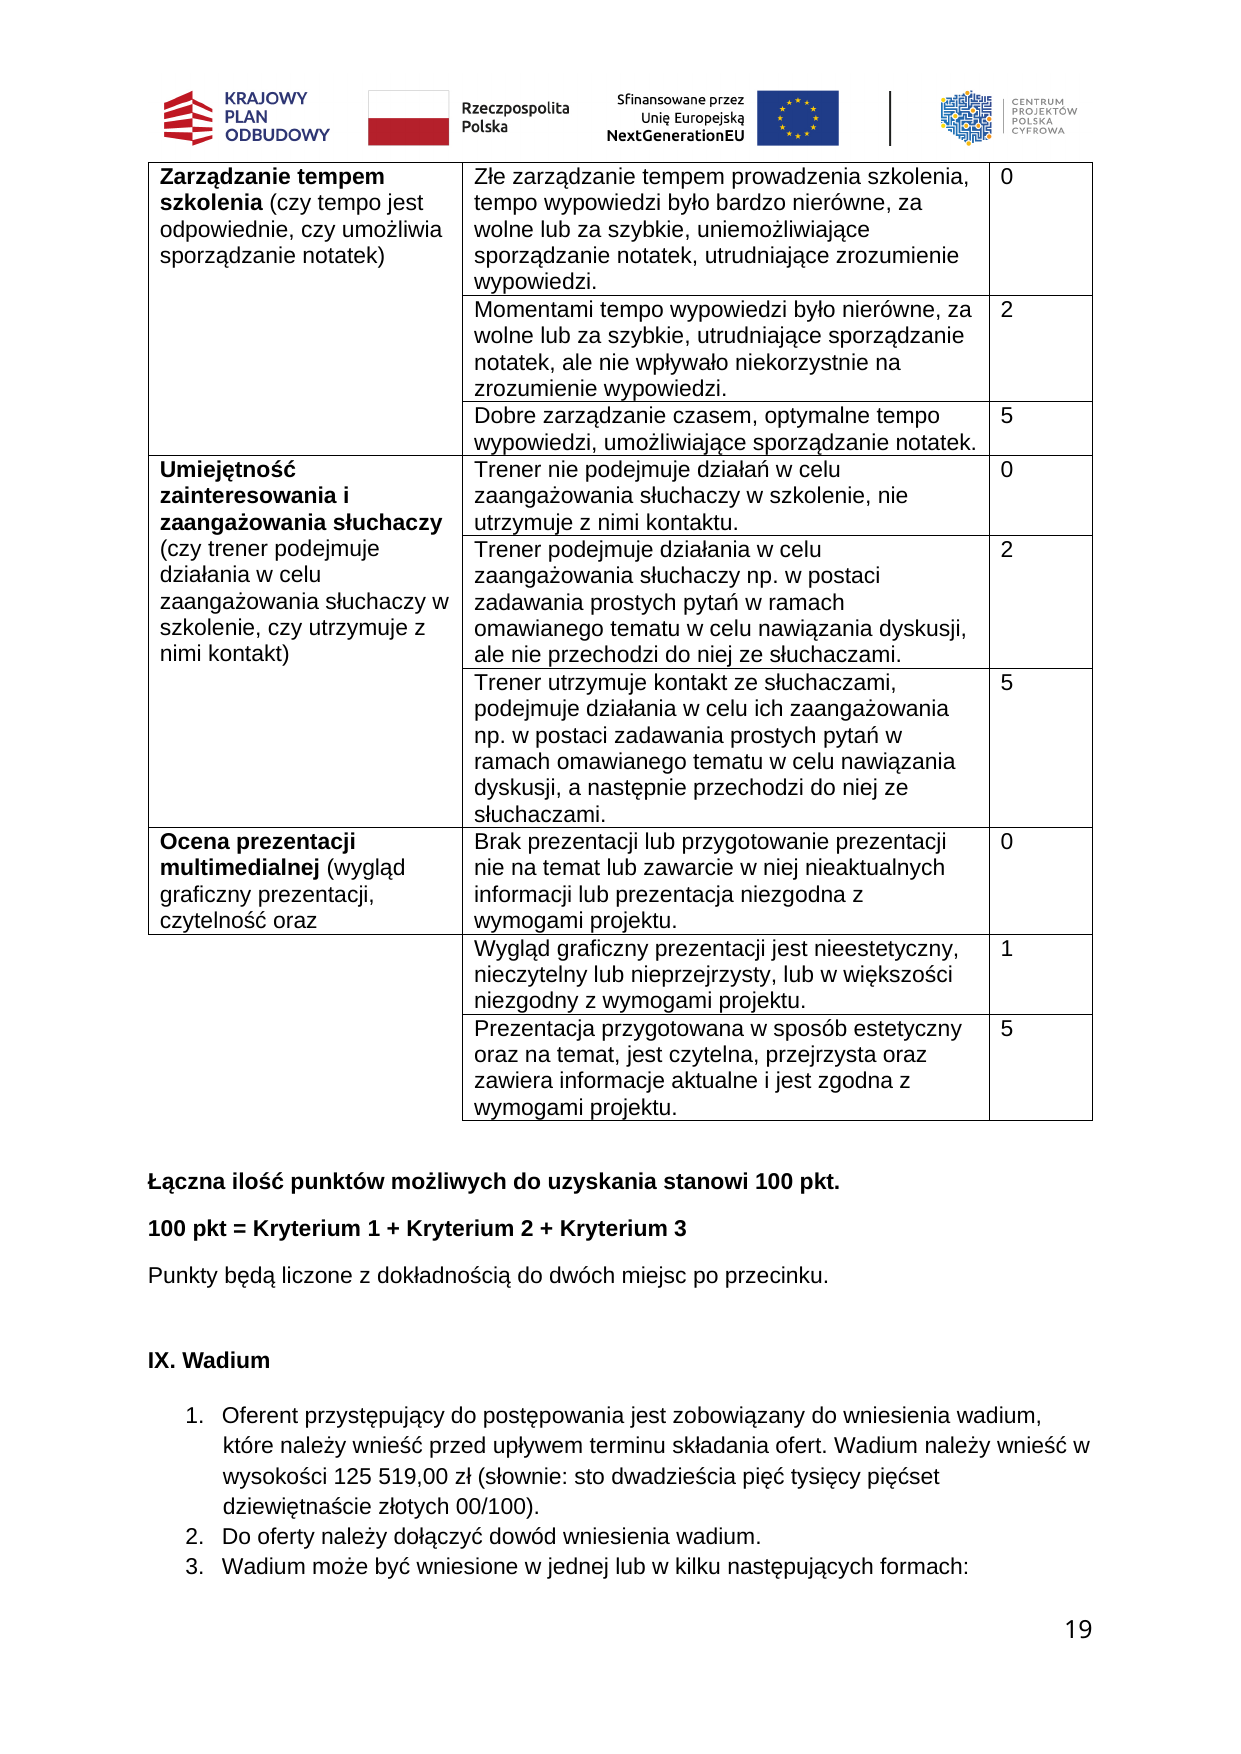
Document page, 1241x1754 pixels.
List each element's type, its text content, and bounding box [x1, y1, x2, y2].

table_cell Trener podejmuje działania w celu zaangażowania słuchaczy np. w postaci zadawania prostych pytań w ramach omawianego tematu w celu nawiązania dyskusji, ale nie przechodzi do niej ze słuchaczami. [463, 536, 989, 668]
table_cell Prezentacja przygotowana w sposób estetyczny oraz na temat, jest czytelna, przejrzysta oraz zawiera informacje aktualne i jest zgodna z wymogami projektu. [463, 1015, 989, 1120]
table_cell 5 [990, 1015, 1092, 1120]
table_cell Dobre zarządzanie czasem, optymalne tempo wypowiedzi, umożliwiające sporządzanie notatek. [463, 402, 989, 455]
table_cell 0 [990, 163, 1092, 295]
table_cell Brak prezentacji lub przygotowanie prezentacji nie na temat lub zawarcie w niej nieaktualnych informacji lub prezentacja niezgodna z wymogami projektu. [463, 828, 989, 933]
table_cell Wygląd graficzny prezentacji jest nieestetyczny, nieczytelny lub nieprzejrzysty, lub w większości niezgodny z wymogami projektu. [463, 935, 989, 1013]
table_cell Ocena prezentacji multimedialnej (wygląd graficzny prezentacji, czytelność oraz przejrzystość prezentacji, czy dany slajd jest zbieżny z tematem wypowiedzi oraz czy spełnia wymogi dostępności cyfrowej. [149, 828, 462, 933]
table_cell 2 [990, 536, 1092, 668]
table_cell 1 [990, 935, 1092, 1013]
list Wadium może być wniesione w jednej lub w kilku następujących formach: [185, 1553, 1092, 1580]
table_cell Trener utrzymuje kontakt ze słuchaczami, podejmuje działania w celu ich zaangażowania np. w postaci zadawania prostych pytań w ramach omawianego tematu w celu nawiązania dyskusji, a następnie przechodzi do niej ze słuchaczami. [463, 669, 989, 827]
table_cell 5 [990, 669, 1092, 827]
table_cell Zarządzanie tempem szkolenia (czy tempo jest odpowiednie, czy umożliwia sporządzanie notatek) [149, 163, 462, 455]
table_cell 0 [990, 828, 1092, 933]
text Punkty będą liczone z dokładnością do dwóch miejsc po przecinku. [148, 1262, 1092, 1288]
list Oferent przystępujący do postępowania jest zobowiązany do wniesienia wadium, które należy wnieść przed upływem terminu składania ofert. Wadium należy wnieść w wysokości 125 519,00 zł (słownie: sto dwadzieścia pięć tysięcy pięćset dziewiętnaście złotych 00/100). [185, 1402, 1092, 1519]
table_cell 0 [990, 456, 1092, 535]
table_cell Umiejętność zainteresowania i zaangażowania słuchaczy (czy trener podejmuje działania w celu zaangażowania słuchaczy w szkolenie, czy utrzymuje z nimi kontakt) [149, 456, 462, 827]
list Do oferty należy dołączyć dowód wniesienia wadium. [185, 1523, 1092, 1549]
text 100 pkt = Kryterium 1 + Kryterium 2 + Kryterium 3 [148, 1215, 1092, 1241]
table_cell 2 [990, 296, 1092, 401]
table_cell Momentami tempo wypowiedzi było nierówne, za wolne lub za szybkie, utrudniające sporządzanie notatek, ale nie wpływało niekorzystnie na zrozumienie wypowiedzi. [463, 296, 989, 401]
table_cell Trener nie podejmuje działań w celu zaangażowania słuchaczy w szkolenie, nie utrzymuje z nimi kontaktu. [463, 456, 989, 535]
subtitle IX. Wadium [148, 1347, 1092, 1373]
text Łączna ilość punktów możliwych do uzyskania stanowi 100 pkt. [148, 1168, 1092, 1194]
table_cell 5 [990, 402, 1092, 455]
table_cell Złe zarządzanie tempem prowadzenia szkolenia, tempo wypowiedzi było bardzo nierówne, za wolne lub za szybkie, uniemożliwiające sporządzanie notatek, utrudniające zrozumienie wypowiedzi. [463, 163, 989, 295]
